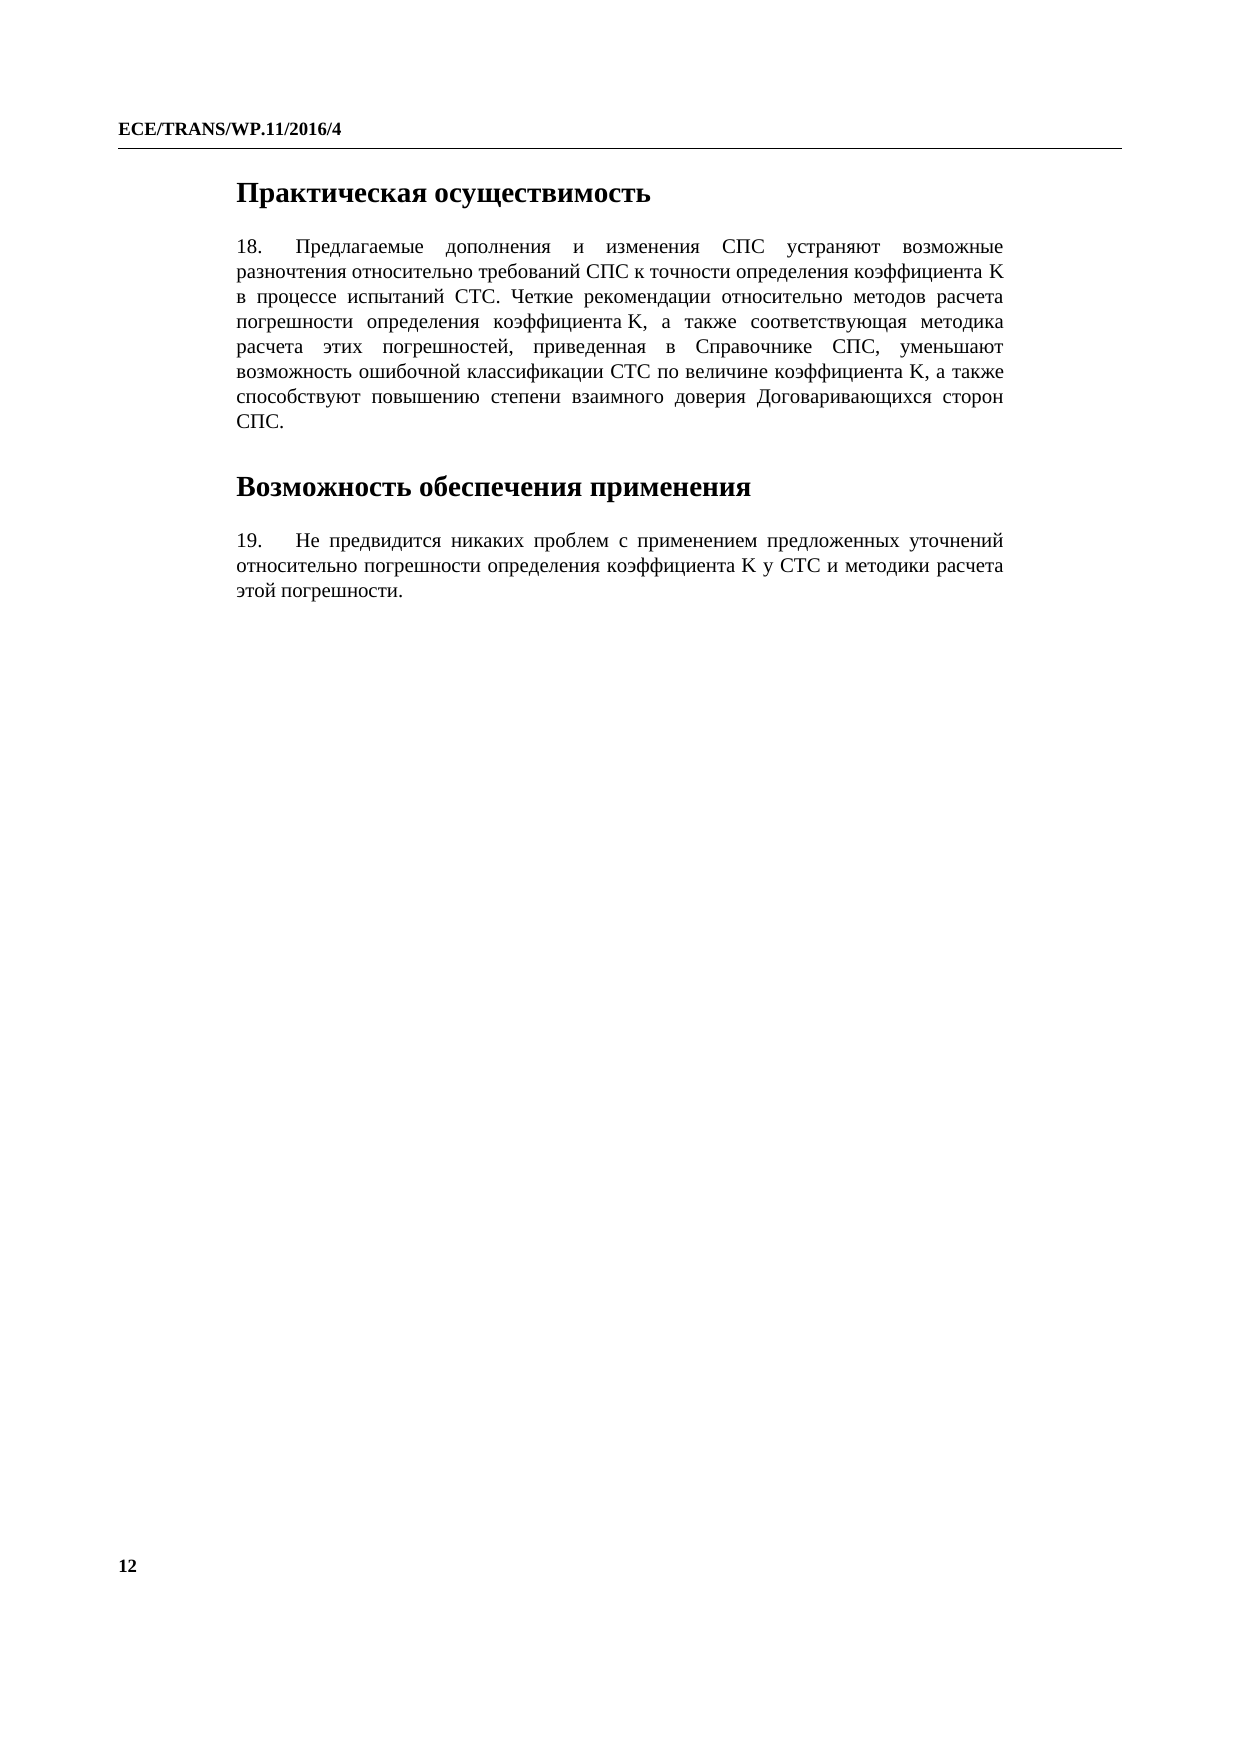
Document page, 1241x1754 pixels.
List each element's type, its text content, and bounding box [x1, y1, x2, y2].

text 19. Не предвидится никаких проблем с применением предложенных уточнений относительно погрешности определения коэффициента K у СТС и методики расчета этой погрешности. [236, 527, 1004, 602]
text 18. Предлагаемые дополнения и изменения СПС устраняют возможные разночтения относительно требований СПС к точности определения коэффициента K в процессе испытаний СТС. Четкие рекомендации относительно методов расчета погрешности определения коэффициента K, а также соответствующая методика расчета этих погрешностей, приведенная в Справочнике СПС, уменьшают возможность ошибочной классификации СТС по величине коэффициента K, а также способствуют повышению степени взаимного доверия Договаривающихся сторон СПС. [236, 233, 1004, 433]
text Практическая осуществимость [118, 177, 1004, 208]
text Возможность обеспечения применения [118, 471, 1004, 502]
